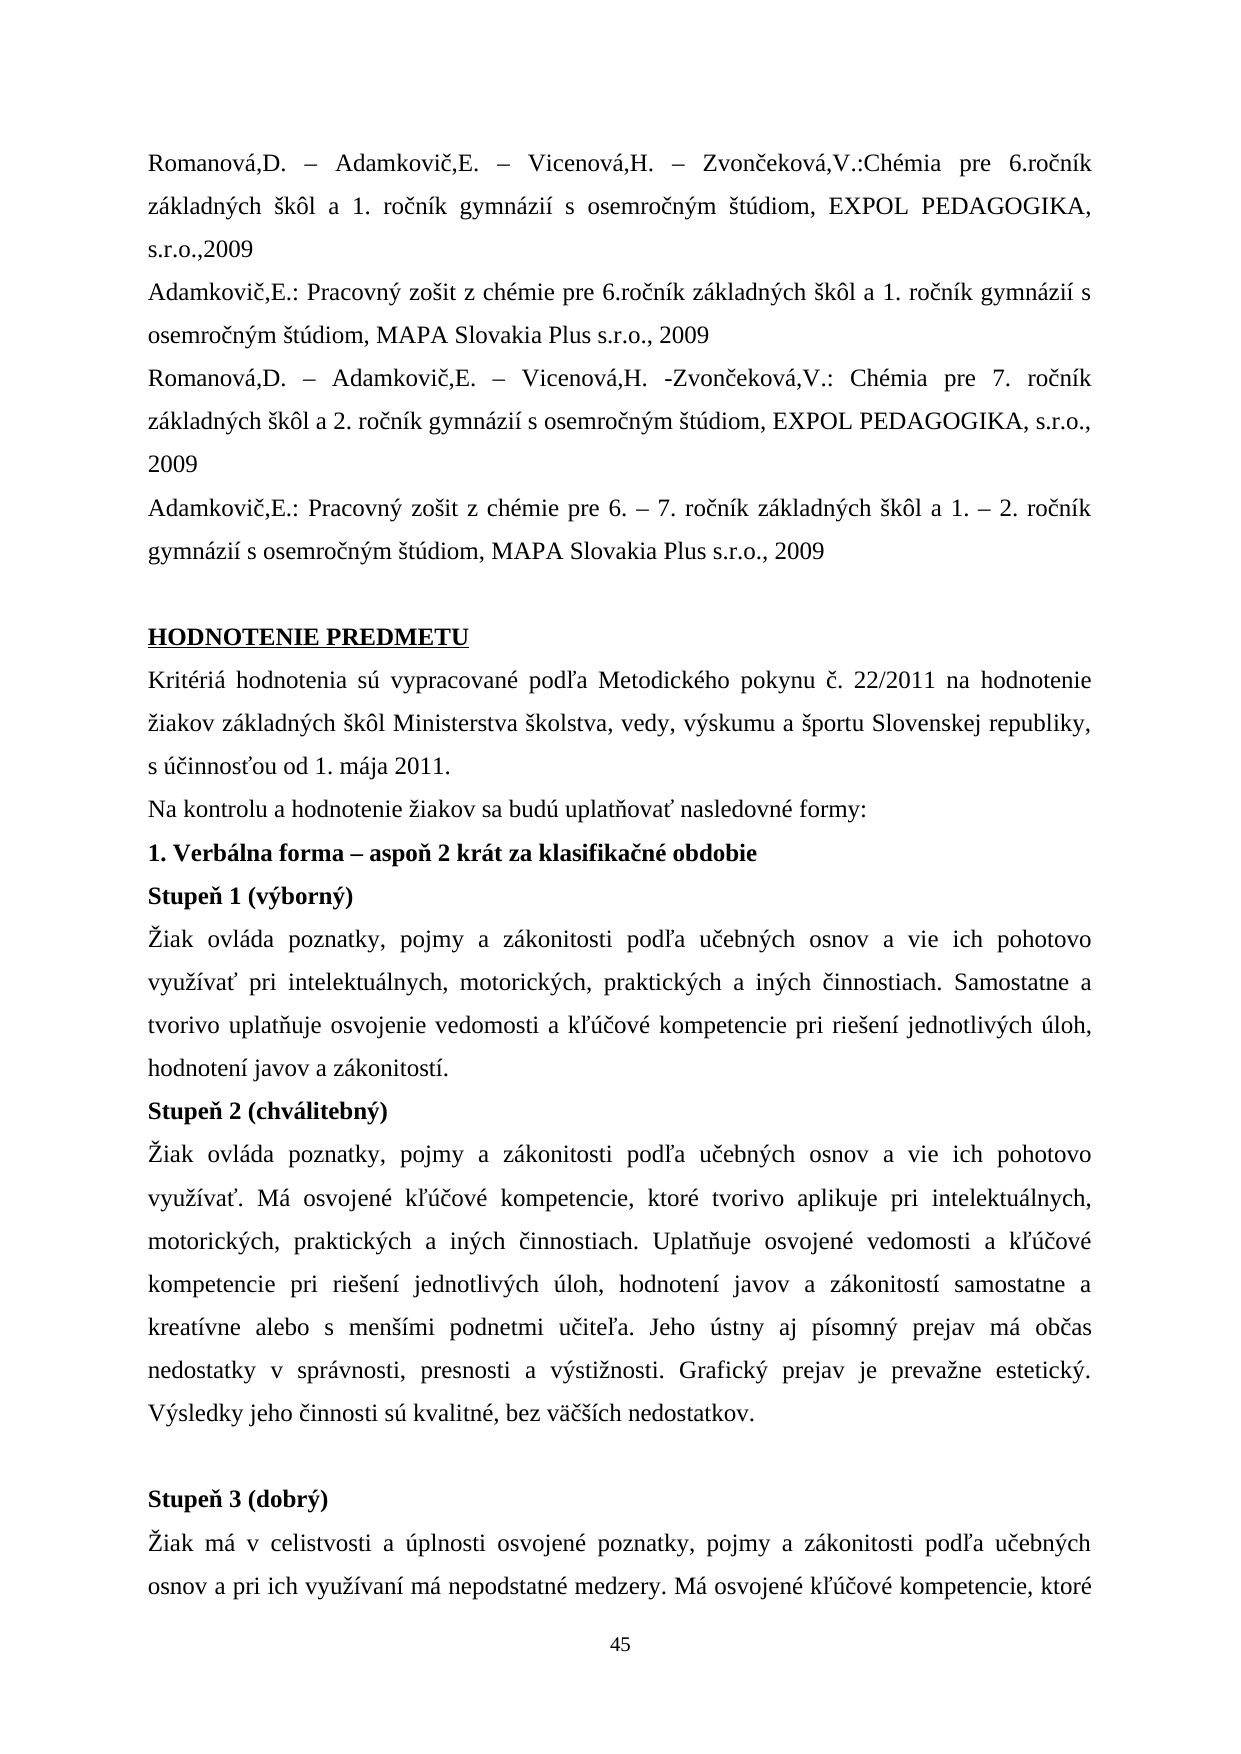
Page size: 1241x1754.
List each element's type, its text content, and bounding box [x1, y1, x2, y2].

text Adamkovič,E.: Pracovný zošit z chémie pre 6. – 7. ročník základných škôl a 1. – 2. ročník gymnázií s osemročným štúdiom, MAPA Slovakia Plus s.r.o., 2009 [148, 493, 1093, 564]
text Romanová,D. – Adamkovič,E. – Vicenová,H. -Zvončeková,V.: Chémia pre 7. ročník základných škôl a 2. ročník gymnázií s osemročným štúdiom, EXPOL PEDAGOGIKA, s.r.o., 2009 [148, 363, 1093, 478]
text Romanová,D. – Adamkovič,E. – Vicenová,H. – Zvončeková,V.:Chémia pre 6.ročník základných škôl a 1. ročník gymnázií s osemročným štúdiom, EXPOL PEDAGOGIKA, s.r.o.,2009 [148, 148, 1093, 263]
text Žiak ovláda poznatky, pojmy a zákonitosti podľa učebných osnov a vie ich pohotovo využívať pri intelektuálnych, motorických, praktických a iných činnostiach. Samostatne a tvorivo uplatňuje osvojenie vedomosti a kľúčové kompetencie pri riešení jednotlivých úloh, hodnotení javov a zákonitostí. [148, 924, 1093, 1082]
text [148, 1528, 1093, 1599]
text Adamkovič,E.: Pracovný zošit z chémie pre 6.ročník základných škôl a 1. ročník gymnázií s osemročným štúdiom, MAPA Slovakia Plus s.r.o., 2009 [148, 277, 1093, 349]
text Stupeň 3 (dobrý) [148, 1484, 1093, 1513]
text 1. Verbálna forma – aspoň 2 krát za klasifikačné obdobie [148, 838, 1093, 866]
text Na kontrolu a hodnotenie žiakov sa budú uplatňovať nasledovné formy: [148, 794, 1093, 823]
text Stupeň 1 (výborný) [148, 881, 1093, 909]
text HODNOTENIE PREDMETU [148, 622, 1093, 651]
text Žiak ovláda poznatky, pojmy a zákonitosti podľa učebných osnov a vie ich pohotovo využívať. Má osvojené kľúčové kompetencie, ktoré tvorivo aplikuje pri intelektuálnych, motorických, praktických a iných činnostiach. Uplatňuje osvojené vedomosti a kľúčové kompetencie pri riešení jednotlivých úloh, hodnotení javov a zákonitostí samostatne a kreatívne alebo s menšími podnetmi učiteľa. Jeho ústny aj písomný prejav má občas nedostatky v správnosti, presnosti a výstižnosti. Grafický prejav je prevažne estetický. Výsledky jeho činnosti sú kvalitné, bez väčších nedostatkov. [148, 1139, 1093, 1427]
text Kritériá hodnotenia sú vypracované podľa Metodického pokynu č. 22/2011 na hodnotenie žiakov základných škôl Ministerstva školstva, vedy, výskumu a športu Slovenskej republiky, s účinnosťou od 1. mája 2011. [148, 665, 1093, 780]
text Stupeň 2 (chválitebný) [148, 1096, 1093, 1125]
